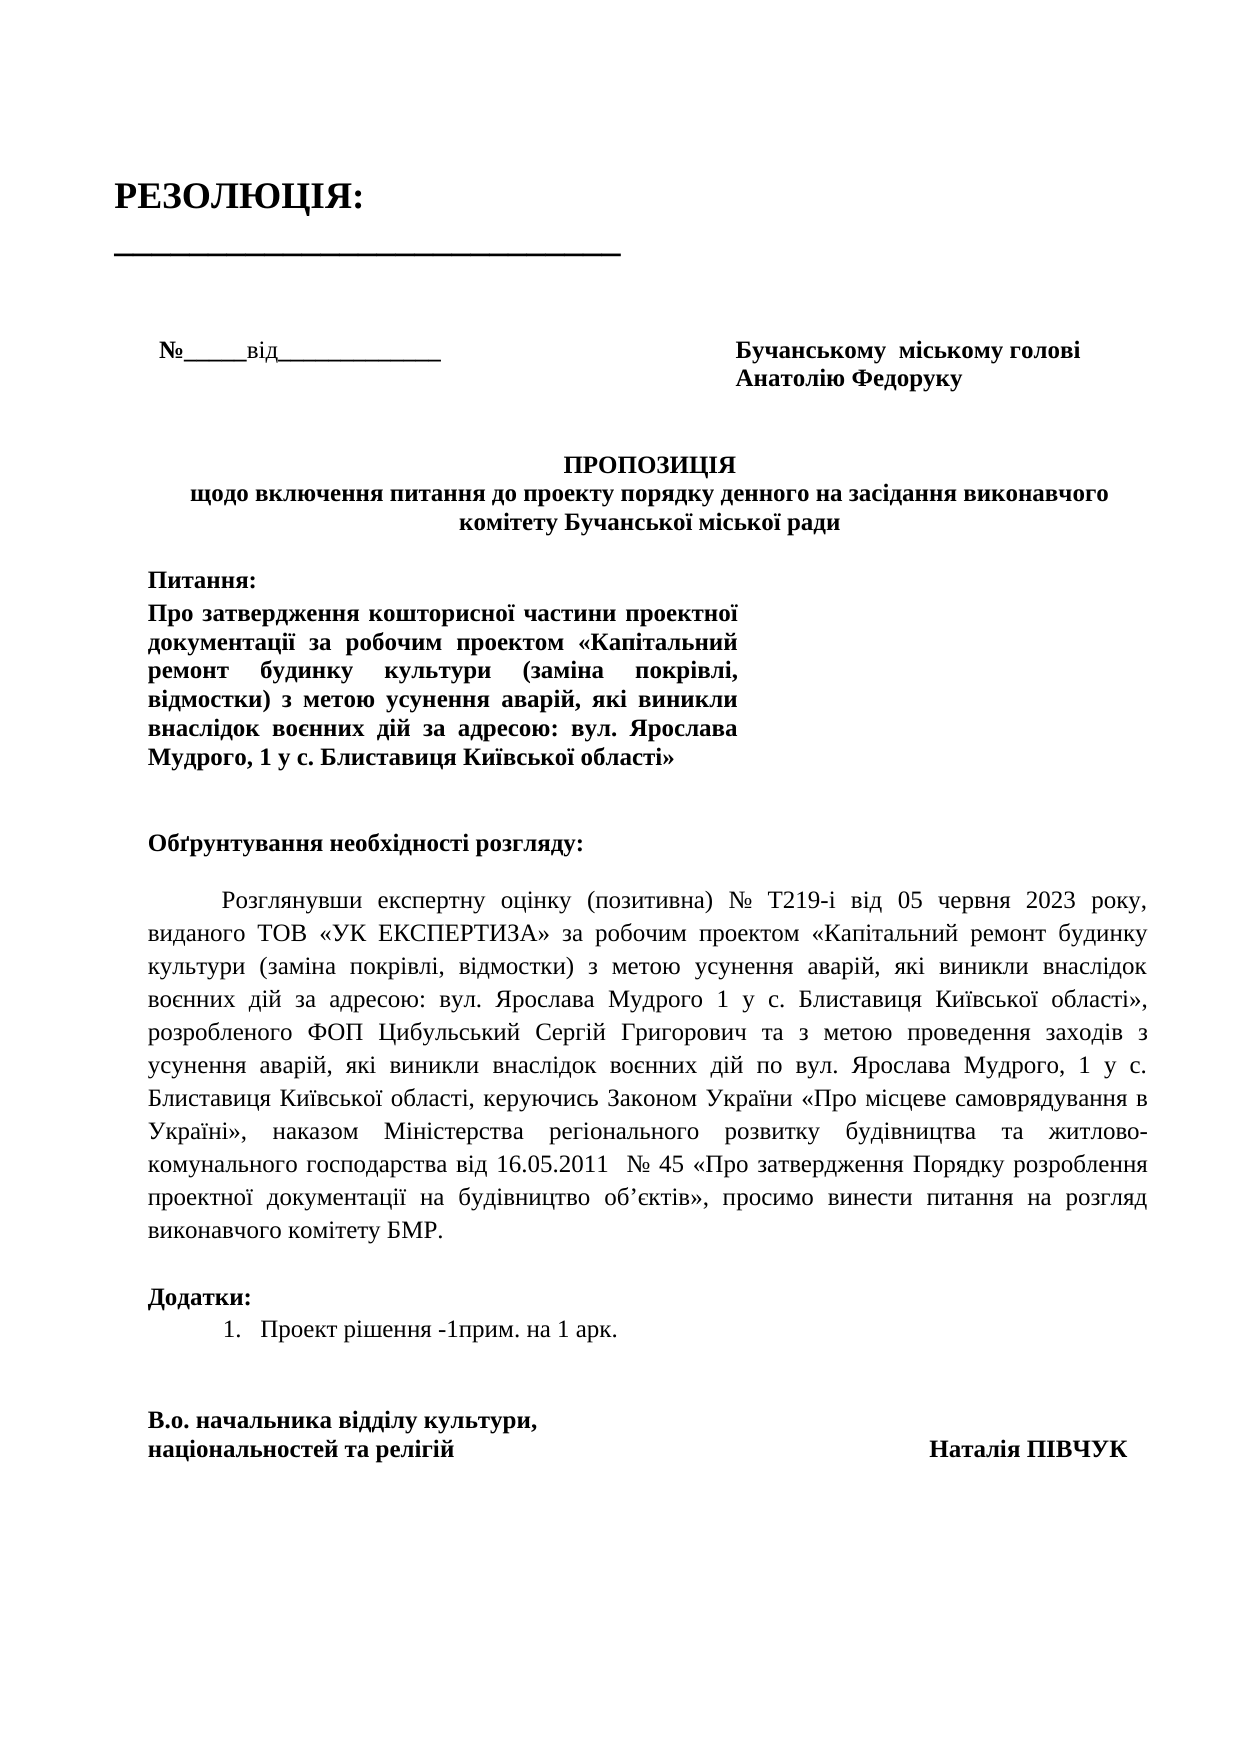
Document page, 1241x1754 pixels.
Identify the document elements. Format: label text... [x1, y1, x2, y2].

text Про затвердження кошторисної частини проектної документації за робочим проектом «Капітальний ремонт будинку культури (заміна покрівлі, відмостки) з метою усунення аварій, які виникли внаслідок воєнних дій за адресою: вул. Ярослава Мудрого, 1 у с. Блиставиця Київської області» [148, 598, 738, 770]
list Проект рішення -1прим. на 1 арк. [223, 1314, 1149, 1343]
text Питання: [148, 565, 1149, 593]
text В.о. начальника відділу культури, [148, 1405, 1152, 1434]
text Додатки: [148, 1282, 1149, 1310]
text Розглянувши експертну оцінку (позитивна) № Т219-і від 05 червня 2023 року, виданого ТОВ «УК ЕКСПЕРТИЗА» за робочим проектом «Капітальний ремонт будинку культури (заміна покрівлі, відмостки) з метою усунення аварій, які виникли внаслідок воєнних дій за адресою: вул. Ярослава Мудрого 1 у с. Блиставиця Київської області», розробленого ФОП Цибульський Сергій Григорович та з метою проведення заходів з усунення аварій, які виникли внаслідок воєнних дій по вул. Ярослава Мудрого, 1 у с. Блиставиця Київської області, керуючись Законом України «Про місцеве самоврядування в Україні», наказом Міністерства регіонального розвитку будівництва та житлово-комунального господарства від 16.05.2011 № 45 «Про затвердження Порядку розроблення проектної документації на будівництво об’єктів», просимо винести питання на розгляд виконавчого комітету БМР. [148, 885, 1149, 1244]
text ПРОПОЗИЦІЯ [148, 450, 1152, 478]
text щодо включення питання до проекту порядку денного на засідання виконавчого комітету Бучанської міської ради [148, 478, 1152, 536]
table_header №_____від_____________ [148, 335, 720, 392]
text Обґрунтування необхідності розгляду: [148, 828, 1152, 857]
text національностей та релігій Наталія ПІВЧУК [148, 1434, 1152, 1463]
table_header Бучанському міському голові Анатолію Федоруку [720, 335, 1178, 392]
